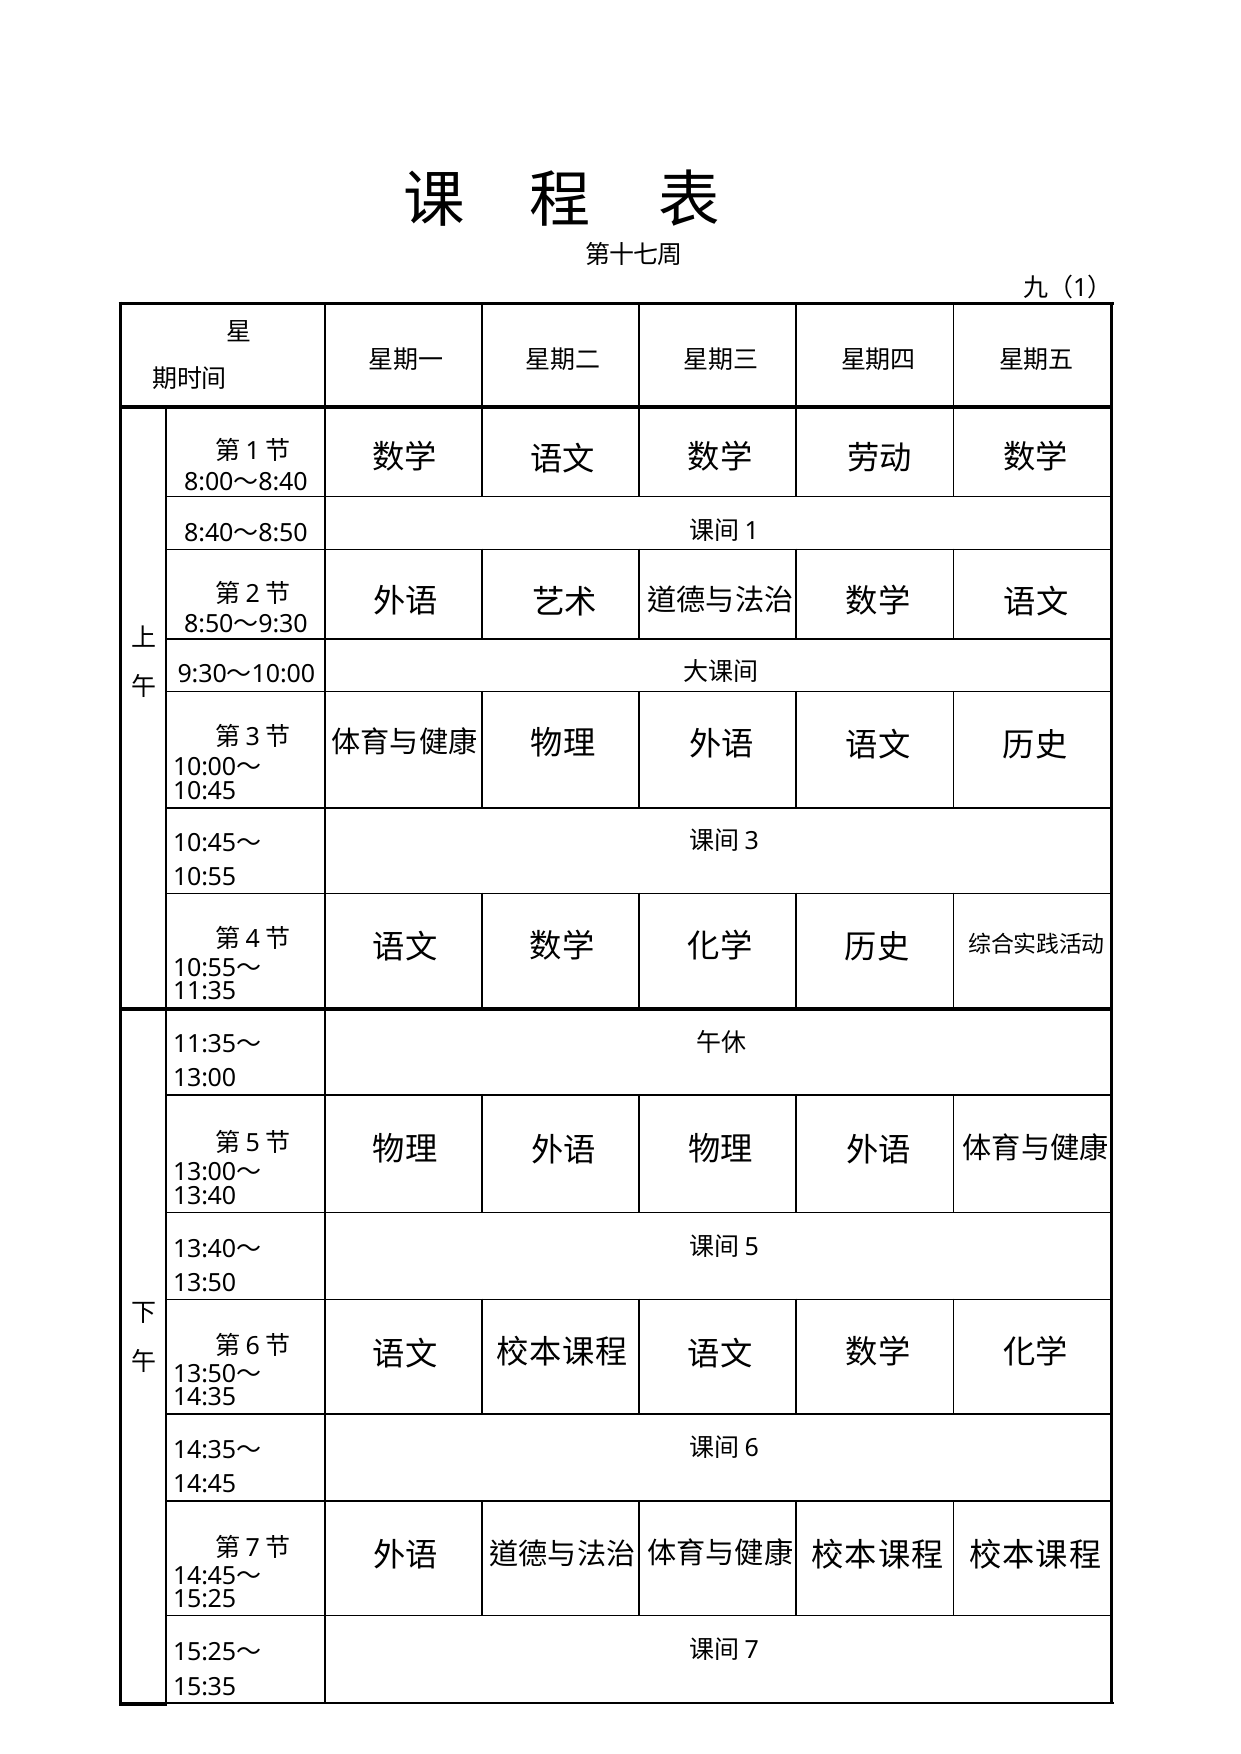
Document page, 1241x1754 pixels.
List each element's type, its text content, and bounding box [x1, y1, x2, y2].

table_cell 物理 [640, 1096, 795, 1212]
table_cell 外语 [326, 1502, 481, 1614]
table_cell 数学 [797, 1300, 953, 1413]
table_cell 语文 [954, 550, 1110, 638]
text 课 程 表 [403, 159, 1116, 237]
table_cell 上 午 [122, 409, 165, 1007]
table_cell 语文 [640, 1300, 795, 1413]
text 第十七周 [585, 237, 1116, 271]
table_cell 化学 [954, 1300, 1110, 1413]
table_cell 8:40～8:50 [167, 497, 324, 548]
table_cell 综合实践活动 [954, 894, 1110, 1007]
table_cell 外语 [797, 1096, 953, 1212]
table_cell 第6节 13:50～14:35 [167, 1300, 324, 1413]
table_cell 体育与健康 [326, 692, 481, 807]
table_cell 校本课程 [954, 1502, 1110, 1614]
table_cell 14:35～14:45 [167, 1415, 324, 1500]
table_cell 11:35～13:00 [167, 1011, 324, 1094]
table_header 星期二 [483, 305, 638, 405]
table_cell 课间6 [326, 1415, 1110, 1500]
table_cell 课间7 [326, 1616, 1110, 1702]
table_cell 历史 [954, 692, 1110, 807]
table_cell 校本课程 [483, 1300, 638, 1413]
table_cell 第3节 10:00～10:45 [167, 692, 324, 807]
table_cell 数学 [954, 409, 1110, 496]
table_cell 13:40～13:50 [167, 1213, 324, 1298]
table_cell 艺术 [483, 550, 638, 638]
table_cell 语文 [797, 692, 953, 807]
table_cell 午休 [326, 1011, 1110, 1094]
table_cell 道德与法治 [483, 1502, 638, 1614]
table_cell 第1节 8:00～8:40 [167, 409, 324, 496]
table_cell 第4节 10:55～11:35 [167, 894, 324, 1007]
table_cell 数学 [326, 409, 481, 496]
table_cell 历史 [797, 894, 953, 1007]
table_cell 化学 [640, 894, 795, 1007]
table_cell 道德与法治 [640, 550, 795, 638]
table_cell 校本课程 [797, 1502, 953, 1614]
table_cell 物理 [326, 1096, 481, 1212]
table_cell 第5节 13:00～13:40 [167, 1096, 324, 1212]
table_cell 外语 [326, 550, 481, 638]
table_cell 课间1 [326, 497, 1110, 548]
table_header 星期时间 [122, 305, 324, 405]
table_cell 外语 [483, 1096, 638, 1212]
table_cell 课间3 [326, 809, 1110, 893]
table_cell 下 午 [122, 1011, 165, 1702]
table_cell 第7节 14:45～15:25 [167, 1502, 324, 1614]
table_cell 物理 [483, 692, 638, 807]
table_header 星期五 [954, 305, 1110, 405]
table_cell 外语 [640, 692, 795, 807]
table_cell 10:45～10:55 [167, 809, 324, 893]
table_cell 课间5 [326, 1213, 1110, 1298]
table_cell 数学 [640, 409, 795, 496]
table_cell 语文 [483, 409, 638, 496]
table_header 星期一 [326, 305, 481, 405]
table_cell 语文 [326, 894, 481, 1007]
table_cell 语文 [326, 1300, 481, 1413]
table_header 星期四 [797, 305, 953, 405]
text 九（1） [120, 275, 1112, 302]
table_header 星期三 [640, 305, 795, 405]
table_cell 数学 [797, 550, 953, 638]
table_cell 数学 [483, 894, 638, 1007]
table_cell 15:25～15:35 [167, 1616, 324, 1702]
table_cell 劳动 [797, 409, 953, 496]
table_cell 第2节 8:50～9:30 [167, 550, 324, 638]
table_cell 体育与健康 [640, 1502, 795, 1614]
table_cell 9:30～10:00 [167, 640, 324, 691]
table_cell 体育与健康 [954, 1096, 1110, 1212]
table_cell 大课间 [326, 640, 1110, 691]
